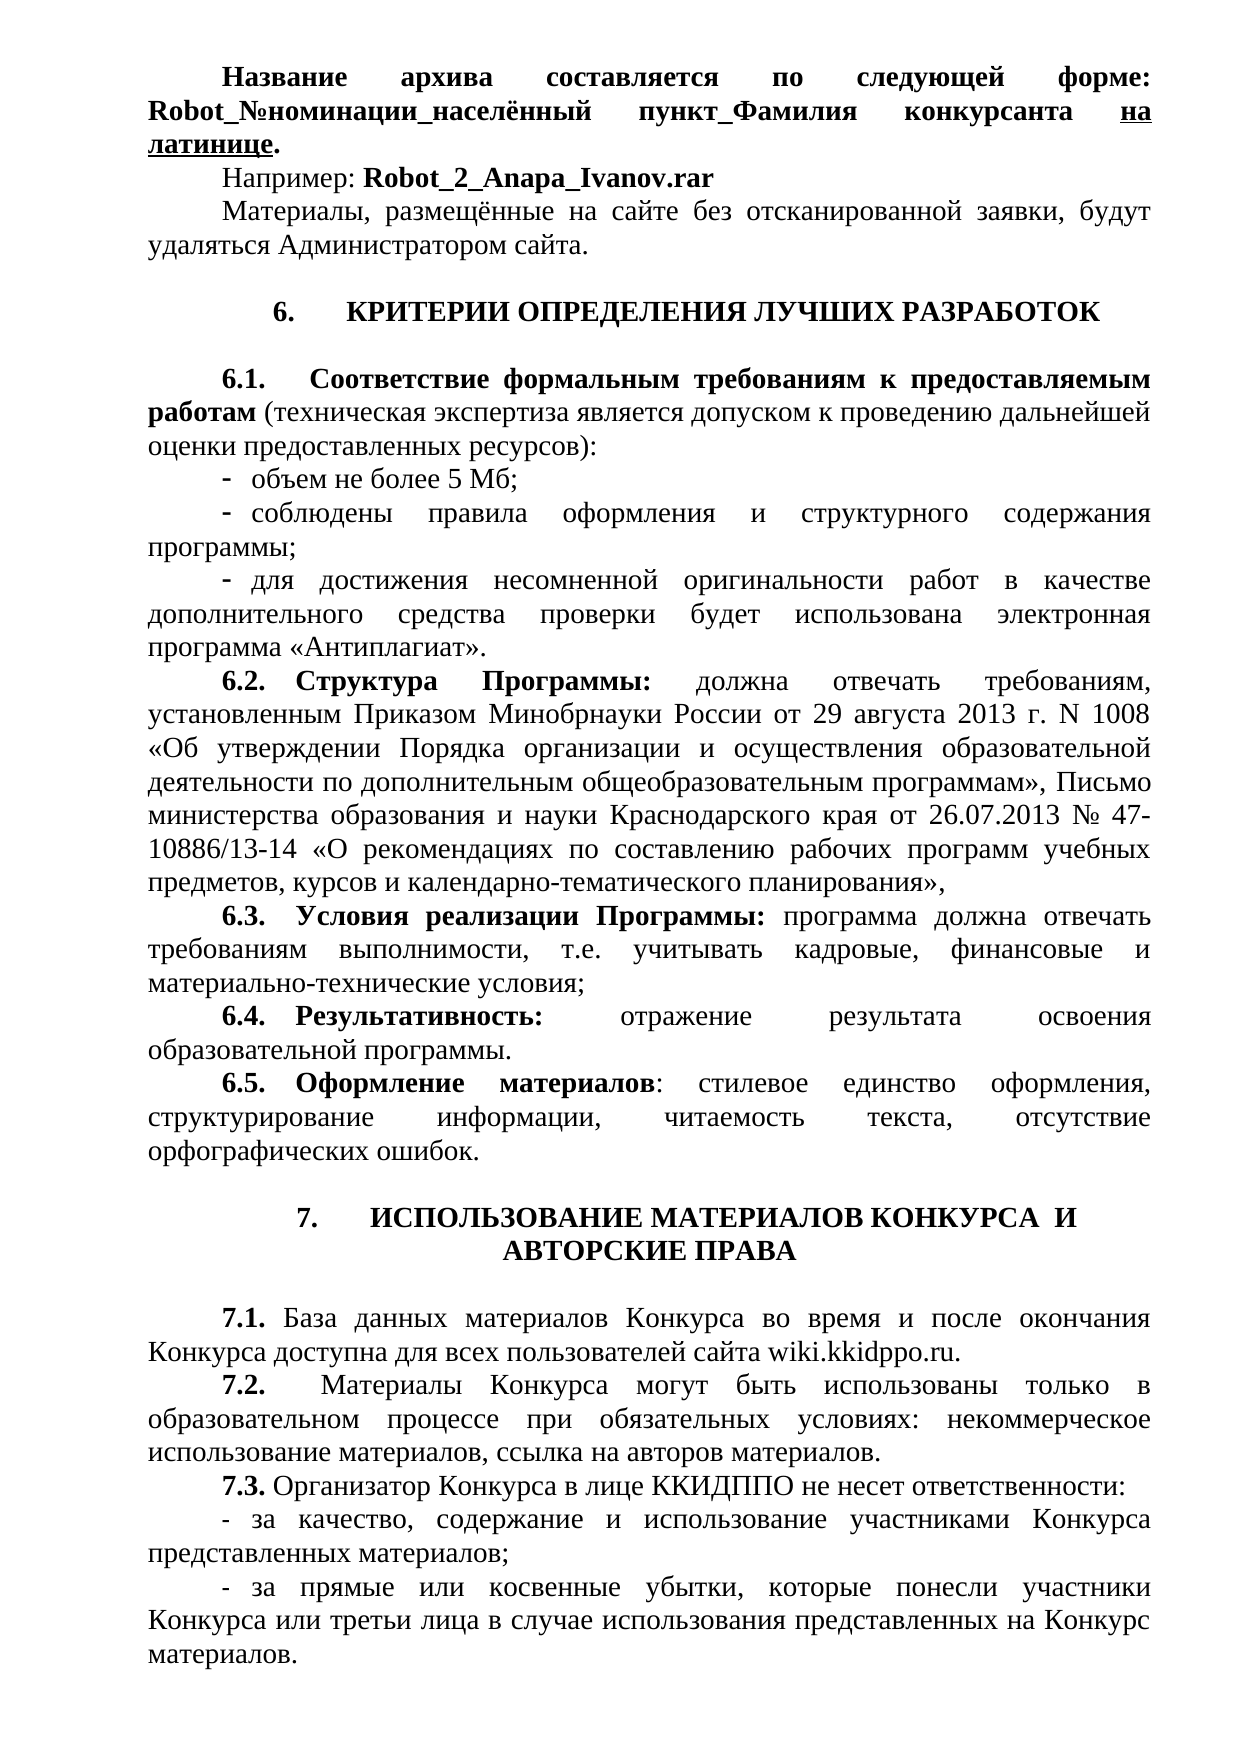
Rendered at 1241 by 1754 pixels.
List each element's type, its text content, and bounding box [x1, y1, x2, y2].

list ИСПОЛЬЗОВАНИЕ МАТЕРИАЛОВ КОНКУРСА И АВТОРСКИЕ ПРАВА [148, 1200, 1152, 1267]
list Соответствие формальным требованиям к предоставляемым работам (техническая экспертиза является допуском к проведению дальнейшей оценки предоставленных ресурсов): [148, 361, 1152, 462]
list Результативность: отражение результата освоения образовательной программы. [148, 998, 1152, 1066]
text 7.1. База данных материалов Конкурса во время и после окончания Конкурса доступна для всех пользователей сайта wiki.kkidppo.ru. [148, 1300, 1152, 1367]
list соблюдены правила оформления и структурного содержания программы; [148, 495, 1152, 562]
list за прямые или косвенные убытки, которые понесли участники Конкурса или третьи лица в случае использования представленных на Конкурс материалов. [148, 1569, 1152, 1669]
list для достижения несомненной оригинальности работ в качестве дополнительного средства проверки будет использована электронная программа «Антиплагиат». [148, 562, 1152, 663]
text Название архива составляется по следующей форме: Robot_№номинации_населённый пункт_Фамилия конкурсанта на латинице. [148, 59, 1152, 160]
list Структура Программы: должна отвечать требованиям, установленным Приказом Минобрнауки России от 29 августа . N 1008 «Об утверждении Порядка организации и осуществления образовательной деятельности по дополнительным общеобразовательным программам», Письмо министерства образования и науки Краснодарского края от 26.07.2013 № 47-10886/13-14 «О рекомендациях по составлению рабочих программ учебных предметов, курсов и календарно-тематического планирования», [148, 663, 1152, 898]
list за качество, содержание и использование участниками Конкурса представленных материалов; [148, 1502, 1152, 1569]
list Оформление материалов: стилевое единство оформления, структурирование информации, читаемость текста, отсутствие орфографических ошибок. [148, 1066, 1152, 1166]
list Условия реализации Программы: программа должна отвечать требованиям выполнимости, т.е. учитывать кадровые, финансовые и материально-технические условия; [148, 898, 1152, 998]
text Например: Robot_2_Anapa_Ivanov.rar [148, 160, 1152, 193]
text Материалы, размещённые на сайте без отсканированной заявки, будут удаляться Администратором сайта. [148, 193, 1152, 260]
list объем не более 5 Мб; [148, 462, 1152, 495]
text 7.2. Материалы Конкурса могут быть использованы только в образовательном процессе при обязательных условиях: некоммерческое использование материалов, ссылка на авторов материалов. [148, 1367, 1152, 1468]
text 7.3. Организатор Конкурса в лице ККИДППО не несет ответственности: [148, 1468, 1152, 1502]
list КРИТЕРИИ ОПРЕДЕЛЕНИЯ ЛУЧШИХ РАЗРАБОТОК [148, 294, 1152, 327]
